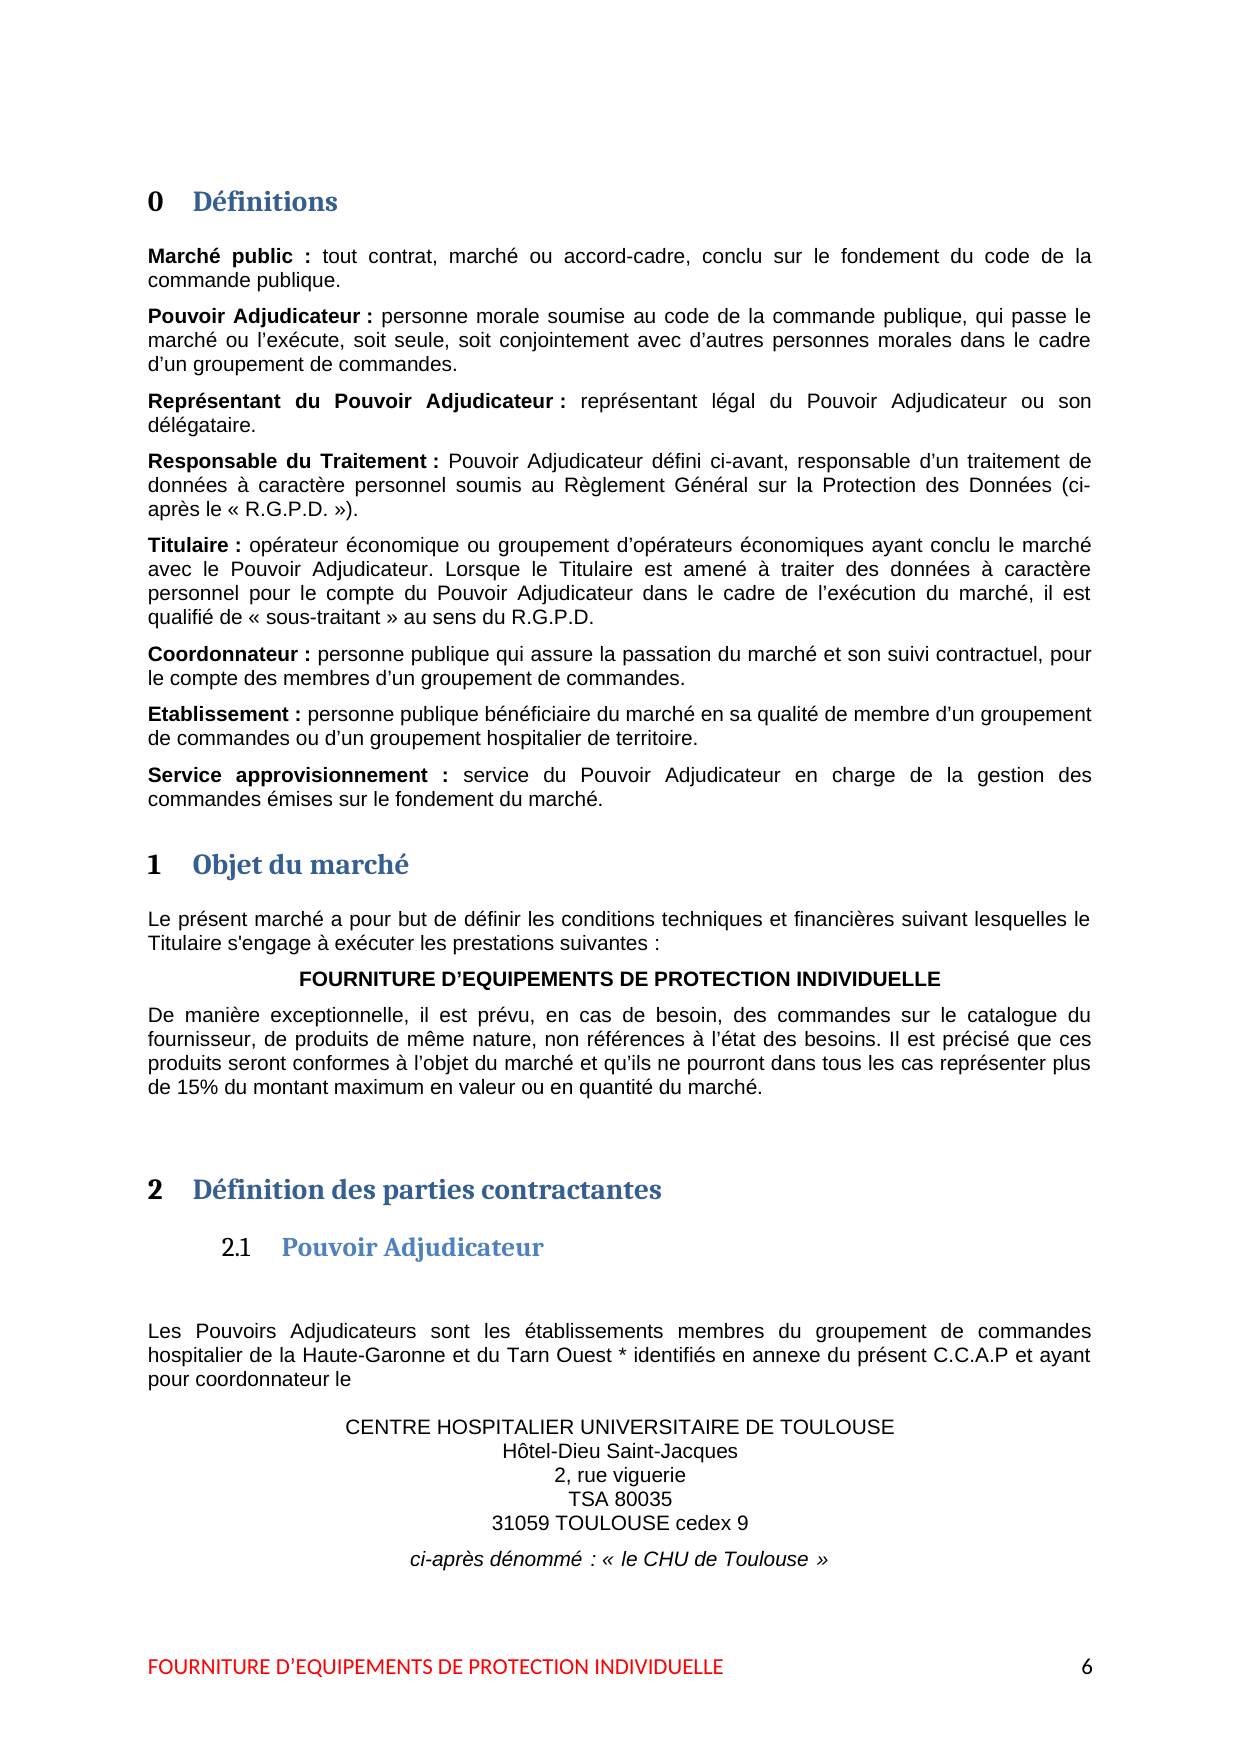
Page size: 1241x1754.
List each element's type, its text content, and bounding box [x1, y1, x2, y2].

text 31059 TOULOUSE cedex 9 [148, 1510, 1093, 1534]
subtitle Pouvoir Adjudicateur [222, 1232, 1093, 1263]
text Pouvoir Adjudicateur : personne morale soumise au code de la commande publique, qui passe le marché ou l’exécute, soit seule, soit conjointement avec d’autres personnes morales dans le cadre d’un groupement de commandes. [148, 304, 1093, 376]
text ci-après dénommé : « le CHU de Toulouse » [148, 1547, 1093, 1571]
text CENTRE HOSPITALIER UNIVERSITAIRE DE TOULOUSE [148, 1414, 1093, 1438]
text Etablissement : personne publique bénéficiaire du marché en sa qualité de membre d’un groupement de commandes ou d’un groupement hospitalier de territoire. [148, 702, 1093, 750]
text Service approvisionnement : service du Pouvoir Adjudicateur en charge de la gestion des commandes émises sur le fondement du marché. [148, 762, 1093, 810]
subtitle Définition des parties contractantes [148, 1173, 1093, 1207]
text Titulaire : opérateur économique ou groupement d’opérateurs économiques ayant conclu le marché avec le Pouvoir Adjudicateur. Lorsque le Titulaire est amené à traiter des données à caractère personnel pour le compte du Pouvoir Adjudicateur dans le cadre de l’exécution du marché, il est qualifié de « sous-traitant » au sens du R.G.P.D. [148, 533, 1093, 629]
text Marché public : tout contrat, marché ou accord-cadre, conclu sur le fondement du code de la commande publique. [148, 244, 1093, 292]
text Responsable du Traitement : Pouvoir Adjudicateur défini ci-avant, responsable d’un traitement de données à caractère personnel soumis au Règlement Général sur la Protection des Données (ci-après le « R.G.P.D. »). [148, 449, 1093, 521]
text Représentant du Pouvoir Adjudicateur : représentant légal du Pouvoir Adjudicateur ou son délégataire. [148, 388, 1093, 436]
text 2, rue viguerie [148, 1462, 1093, 1486]
text Hôtel-Dieu Saint-Jacques [148, 1438, 1093, 1462]
subtitle Définitions [148, 185, 1093, 219]
text Coordonnateur : personne publique qui assure la passation du marché et son suivi contractuel, pour le compte des membres d’un groupement de commandes. [148, 642, 1093, 689]
text Le présent marché a pour but de définir les conditions techniques et financières suivant lesquelles le Titulaire s'engage à exécuter les prestations suivantes : [148, 906, 1093, 954]
text FOURNITURE D’EQUIPEMENTS DE PROTECTION INDIVIDUELLE [148, 967, 1093, 991]
text TSA 80035 [148, 1486, 1093, 1510]
text De manière exceptionnelle, il est prévu, en cas de besoin, des commandes sur le catalogue du fournisseur, de produits de même nature, non références à l’état des besoins. Il est précisé que ces produits seront conformes à l’objet du marché et qu’ils ne pourront dans tous les cas représenter plus de 15% du montant maximum en valeur ou en quantité du marché. [148, 1003, 1093, 1099]
text Les Pouvoirs Adjudicateurs sont les établissements membres du groupement de commandes hospitalier de la Haute-Garonne et du Tarn Ouest * identifiés en annexe du présent C.C.A.P et ayant pour coordonnateur le [148, 1319, 1093, 1391]
subtitle Objet du marché [148, 848, 1093, 881]
